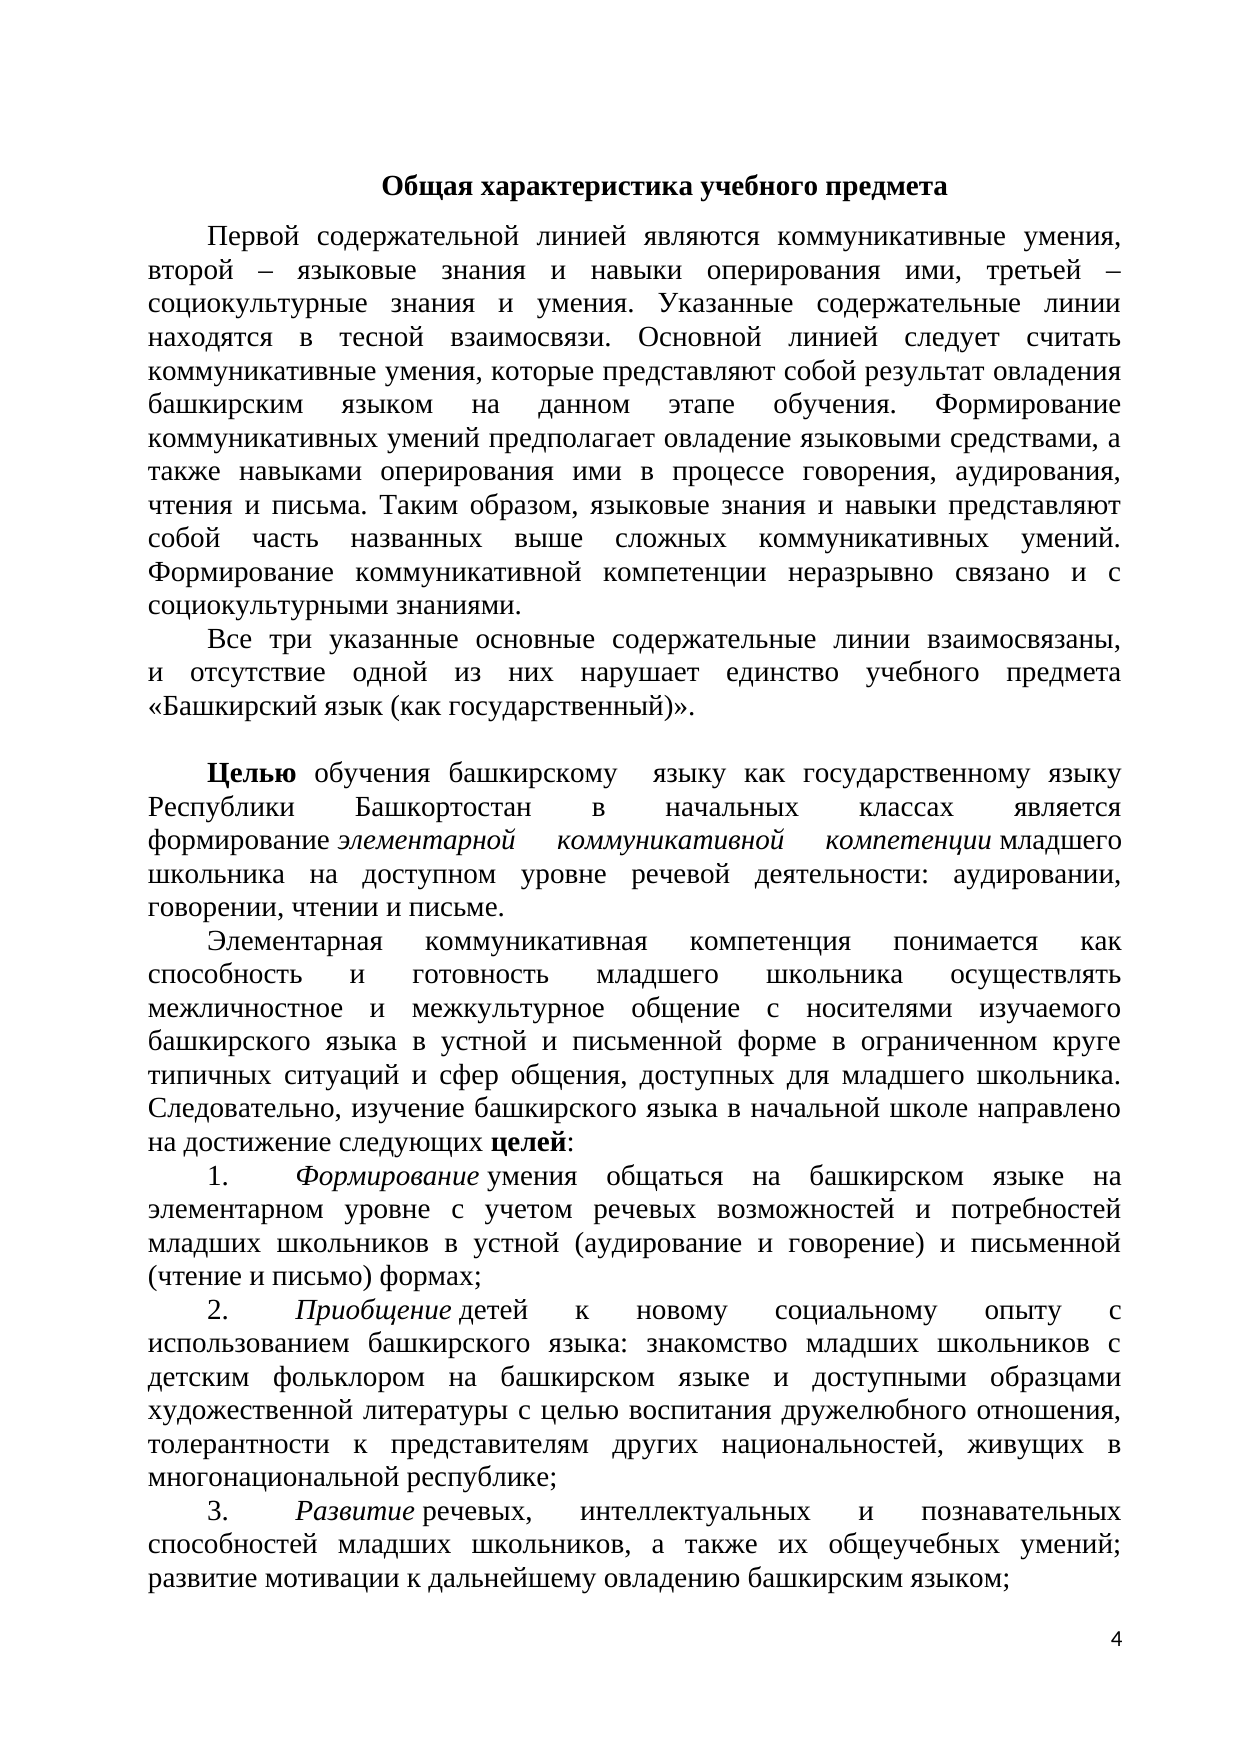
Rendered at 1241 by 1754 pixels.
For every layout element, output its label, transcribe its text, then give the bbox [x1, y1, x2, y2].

text Все три указанные основные содержательные линии взаимосвязаны, и отсутствие одной из них нарушает единство учебного предмета «Башкирский язык (как государственный)». [148, 621, 1122, 722]
text Первой содержательной линией являются коммуникативные умения, второй – языковые знания и навыки оперирования ими, третьей – социокультурные знания и умения. Указанные содержательные линии находятся в тесной взаимосвязи. Основной линией следует считать коммуникативные умения, которые представляют собой результат овладения башкирским языком на данном этапе обучения. Формирование коммуникативных умений предполагает овладение языковыми средствами, а также навыками оперирования ими в процессе говорения, аудирования, чтения и письма. Таким образом, языковые знания и навыки представляют собой часть названных выше сложных коммуникативных умений. Формирование коммуникативной компетенции неразрывно связано и с социокультурными знаниями. [148, 218, 1122, 621]
text Общая характеристика учебного предмета [148, 168, 1122, 202]
text Целью обучения башкирскому языку как государственному языку Республики Башкортостан в начальных классах является формирование элементарной коммуникативной компетенции младшего школьника на доступном уровне речевой деятельности: аудировании, говорении, чтении и письме. [148, 755, 1122, 923]
text Элементарная коммуникативная компетенция понимается как способность и готовность младшего школьника осуществлять межличностное и межкультурное общение с носителями изучаемого башкирского языка в устной и письменной форме в ограниченном круге типичных ситуаций и сфер общения, доступных для младшего школьника. Следовательно, изучение башкирского языка в начальной школе направлено на достижение следующих целей: [148, 923, 1122, 1158]
list Приобщение детей к новому социальному опыту с использованием башкирского языка: знакомство младших школьников с детским фольклором на башкирском языке и доступными образцами художественной литературы с целью воспитания дружелюбного отношения, толерантности к представителям других национальностей, живущих в многонациональной республике; [148, 1292, 1122, 1493]
list Формирование умения общаться на башкирском языке на элементарном уровне с учетом речевых возможностей и потребностей младших школьников в устной (аудирование и говорение) и письменной (чтение и письмо) формах; [148, 1158, 1122, 1292]
list Развитие речевых, интеллектуальных и познавательных способностей младших школьников, а также их общеучебных умений; развитие мотивации к дальнейшему овладению башкирским языком; [148, 1493, 1122, 1594]
